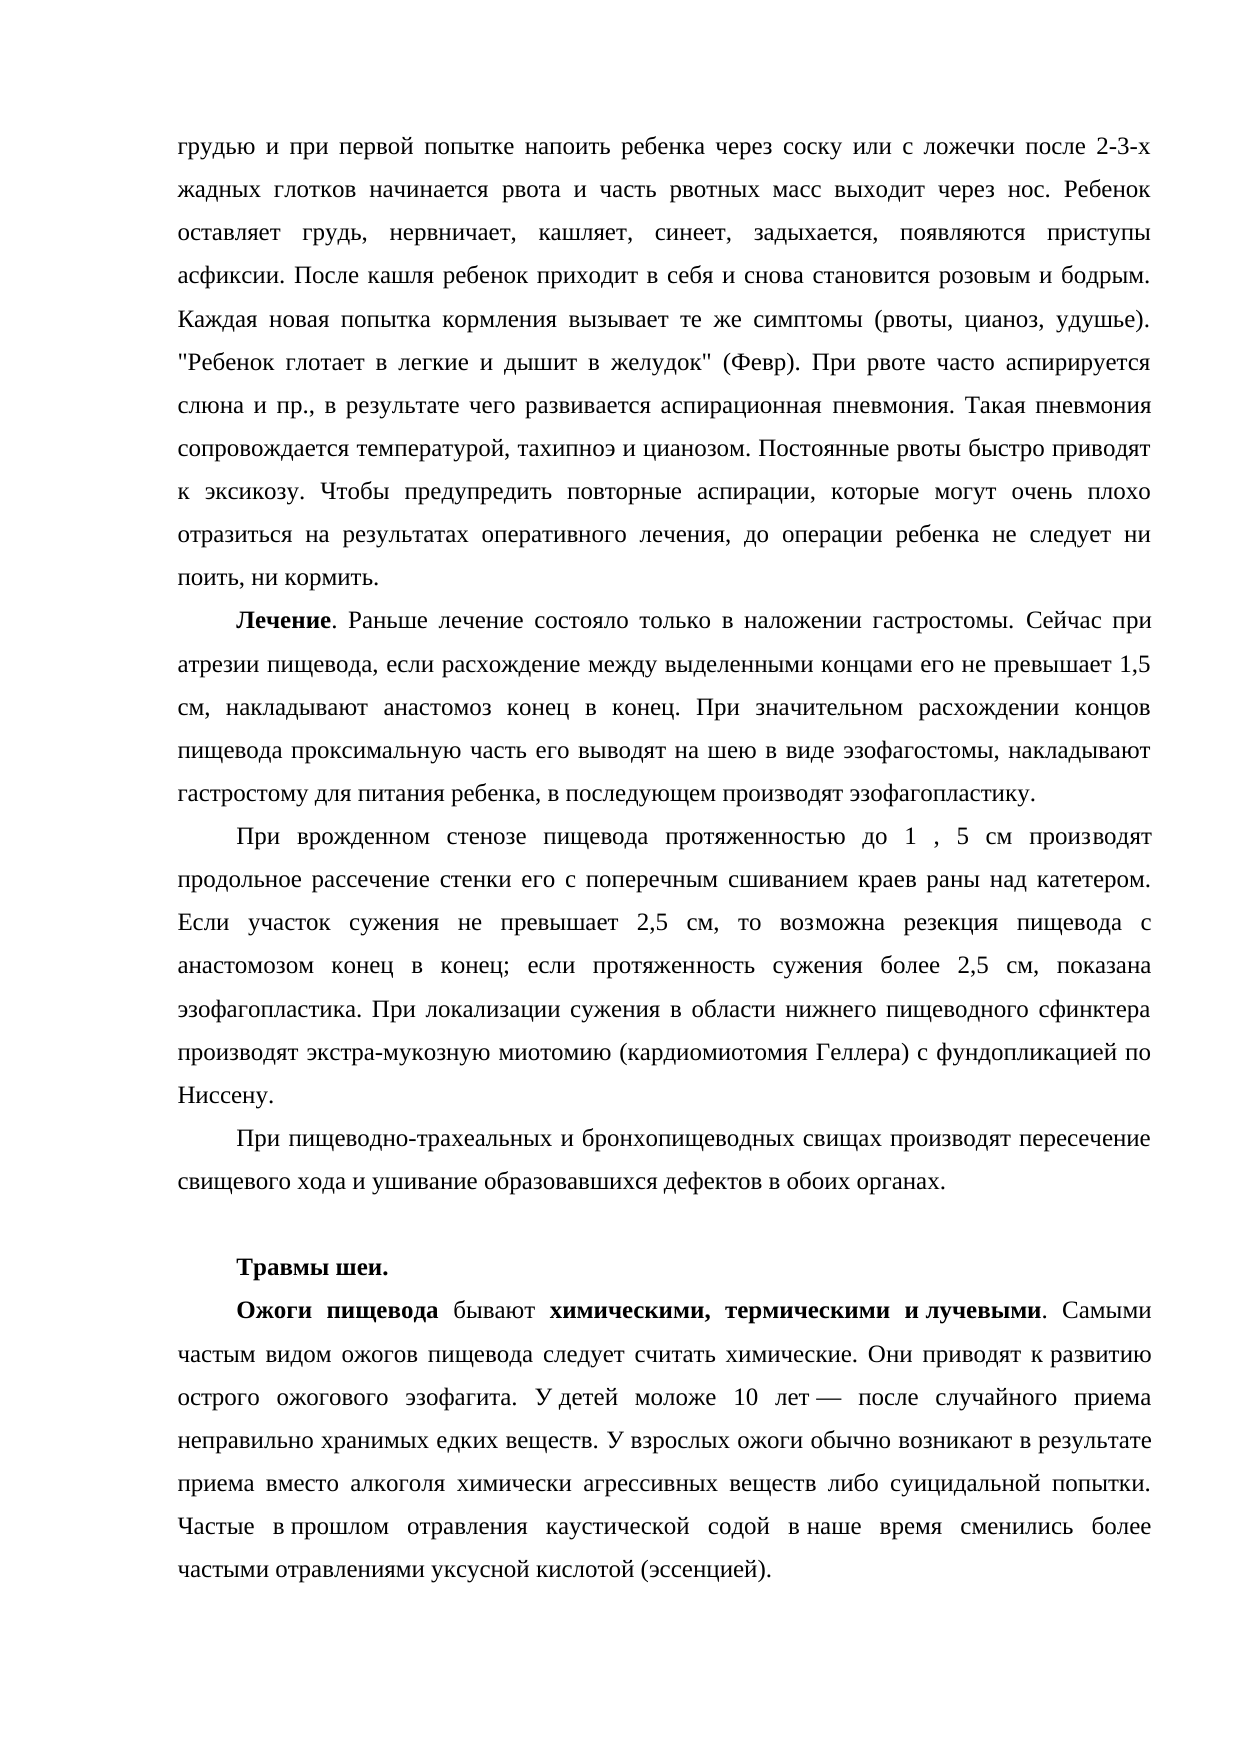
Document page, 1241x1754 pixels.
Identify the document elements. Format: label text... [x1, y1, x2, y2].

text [177, 131, 1152, 591]
text При врожденном стенозе пищевода протяженностью до 1 , 5 см производят продольное рассечение стенки его с поперечным сшиванием краев раны над катетером. Если участок сужения не превышает 2,5 см, то возможна резекция пищевода с анастомозом конец в конец; если протяженность сужения более 2,5 см, показана эзофагопластика. При локализации сужения в области нижнего пищеводного сфинктера производят экстра-мукозную миотомию (кардиомиотомия Геллера) с фундопликацией по Ниссену. [177, 821, 1152, 1109]
text Лечение. Раньше лечение состояло только в наложении гастростомы. Сейчас при атрезии пищевода, если расхождение между выделенными концами его не превышает 1,5 см, накладывают анастомоз конец в конец. При значительном расхождении концов пищевода проксимальную часть его выводят на шею в виде эзофагостомы, накладывают гастростому для питания ребенка, в последующем производят эзофагопластику. [177, 606, 1152, 807]
text При пищеводно-трахеальных и бронхопищеводных свищах производят пересечение свищевого хода и ушивание образовавшихся дефектов в обоих органах. [177, 1123, 1152, 1195]
text Травмы шеи. [177, 1252, 1152, 1281]
text Ожоги пищевода бывают химическими, термическими и лучевыми. Самыми частым видом ожогов пищевода следует считать химические. Они приводят к развитию острого ожогового эзофагита. У детей моложе 10 лет — после случайного приема неправильно хранимых едких веществ. У взрослых ожоги обычно возникают в результате приема вместо алкоголя химически агрессивных веществ либо суицидальной попытки. Частые в прошлом отравления каустической содой в наше время сменились более частыми отравлениями уксусной кислотой (эссенцией). [177, 1296, 1152, 1583]
